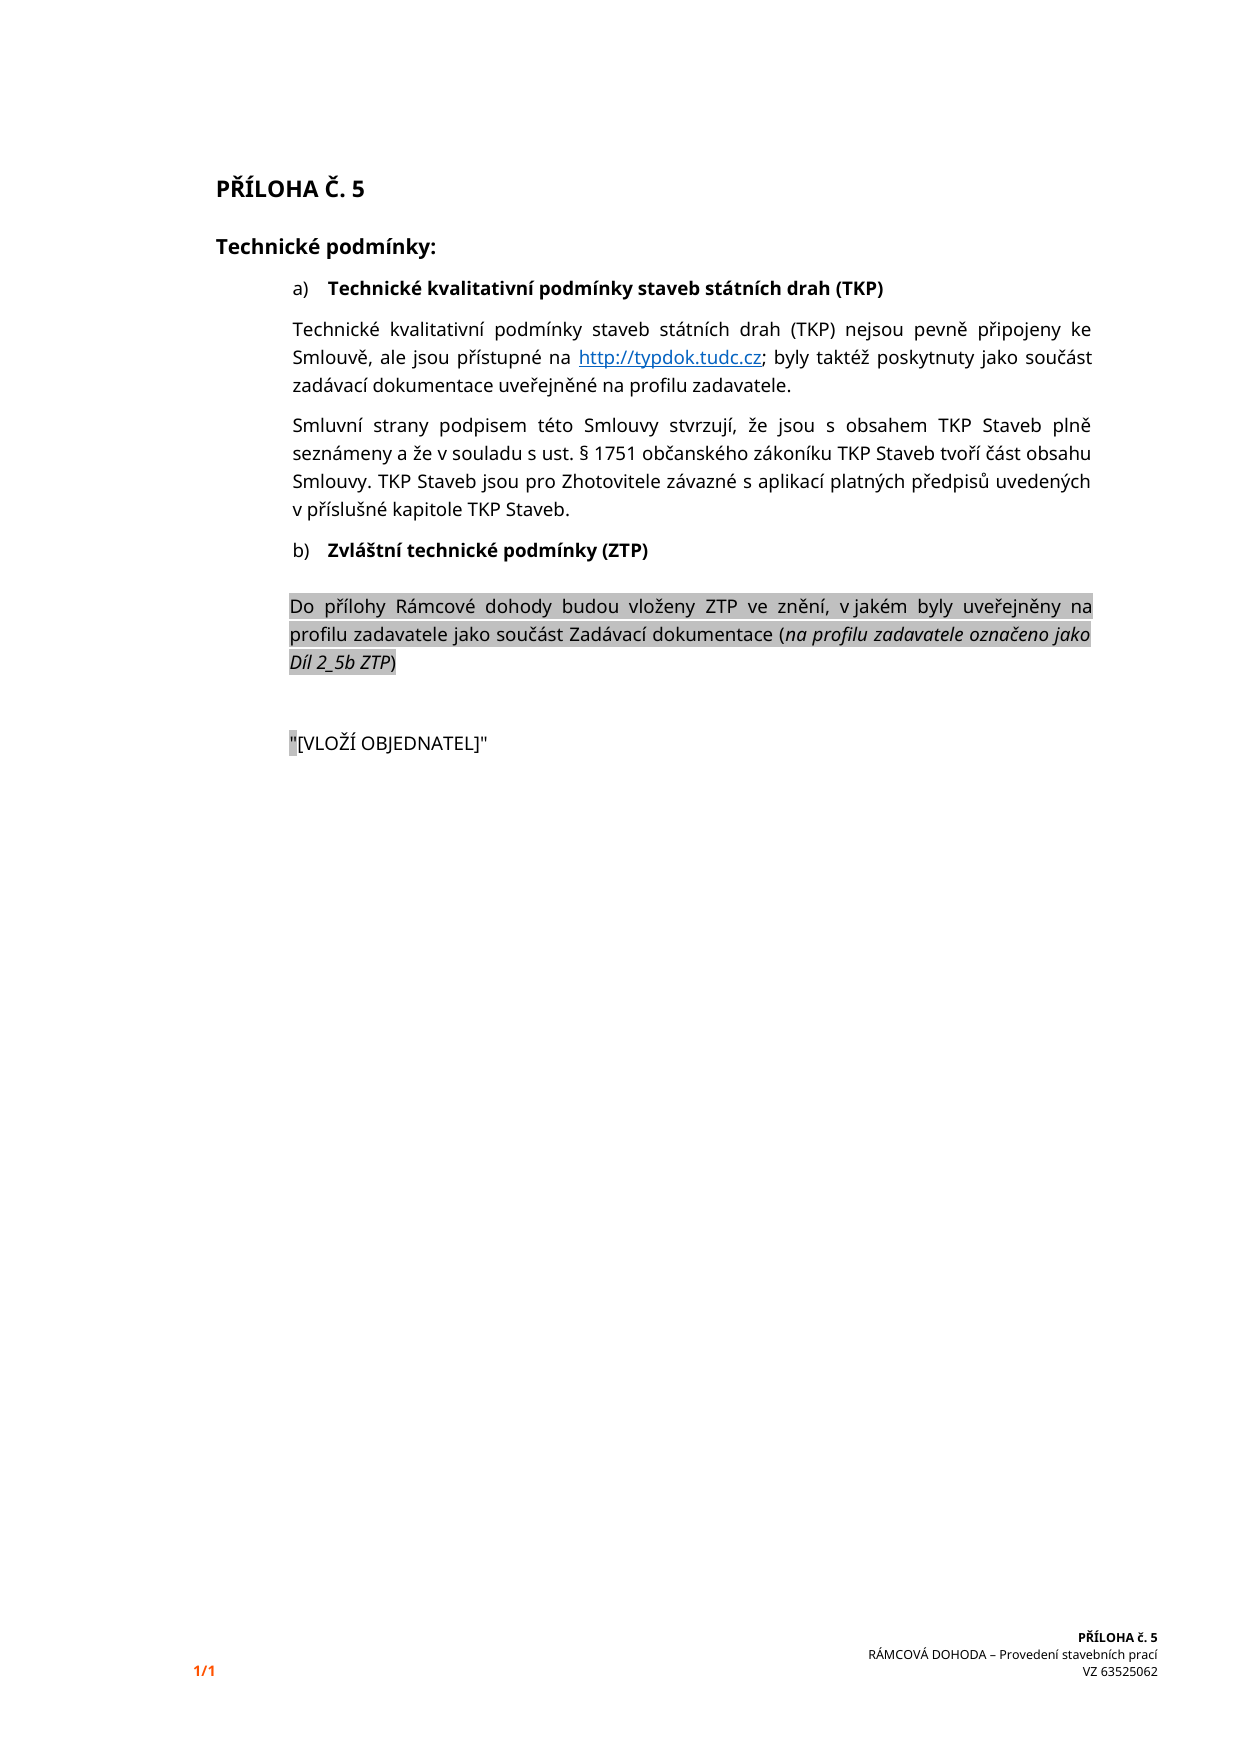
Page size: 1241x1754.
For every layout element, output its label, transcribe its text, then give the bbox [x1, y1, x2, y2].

text Technické kvalitativní podmínky staveb státních drah (TKP) nejsou pevně připojeny ke Smlouvě, ale jsou přístupné na http://typdok.tudc.cz; byly taktéž poskytnuty jako součást zadávací dokumentace uveřejněné na profilu zadavatele. [292, 316, 1093, 398]
list Technické kvalitativní podmínky staveb státních drah (TKP) [292, 276, 1093, 301]
list Zvláštní technické podmínky (ZTP) [292, 537, 1093, 563]
text Technické podmínky: [216, 232, 1093, 260]
list Do přílohy Rámcové dohody budou vloženy ZTP ve znění, v jakém byly uveřejněny na profilu zadavatele jako součást Zadávací dokumentace (na profilu zadavatele označeno jako Díl 2_5b ZTP) [289, 619, 1093, 675]
text Smluvní strany podpisem této Smlouvy stvrzují, že jsou s obsahem TKP Staveb plně seznámeny a že v souladu s ust. § 1751 občanského zákoníku TKP Staveb tvoří část obsahu Smlouvy. TKP Staveb jsou pro Zhotovitele závazné s aplikací platných předpisů uvedených v příslušné kapitole TKP Staveb. [292, 413, 1093, 522]
text Příloha č. 5 [216, 172, 1093, 204]
